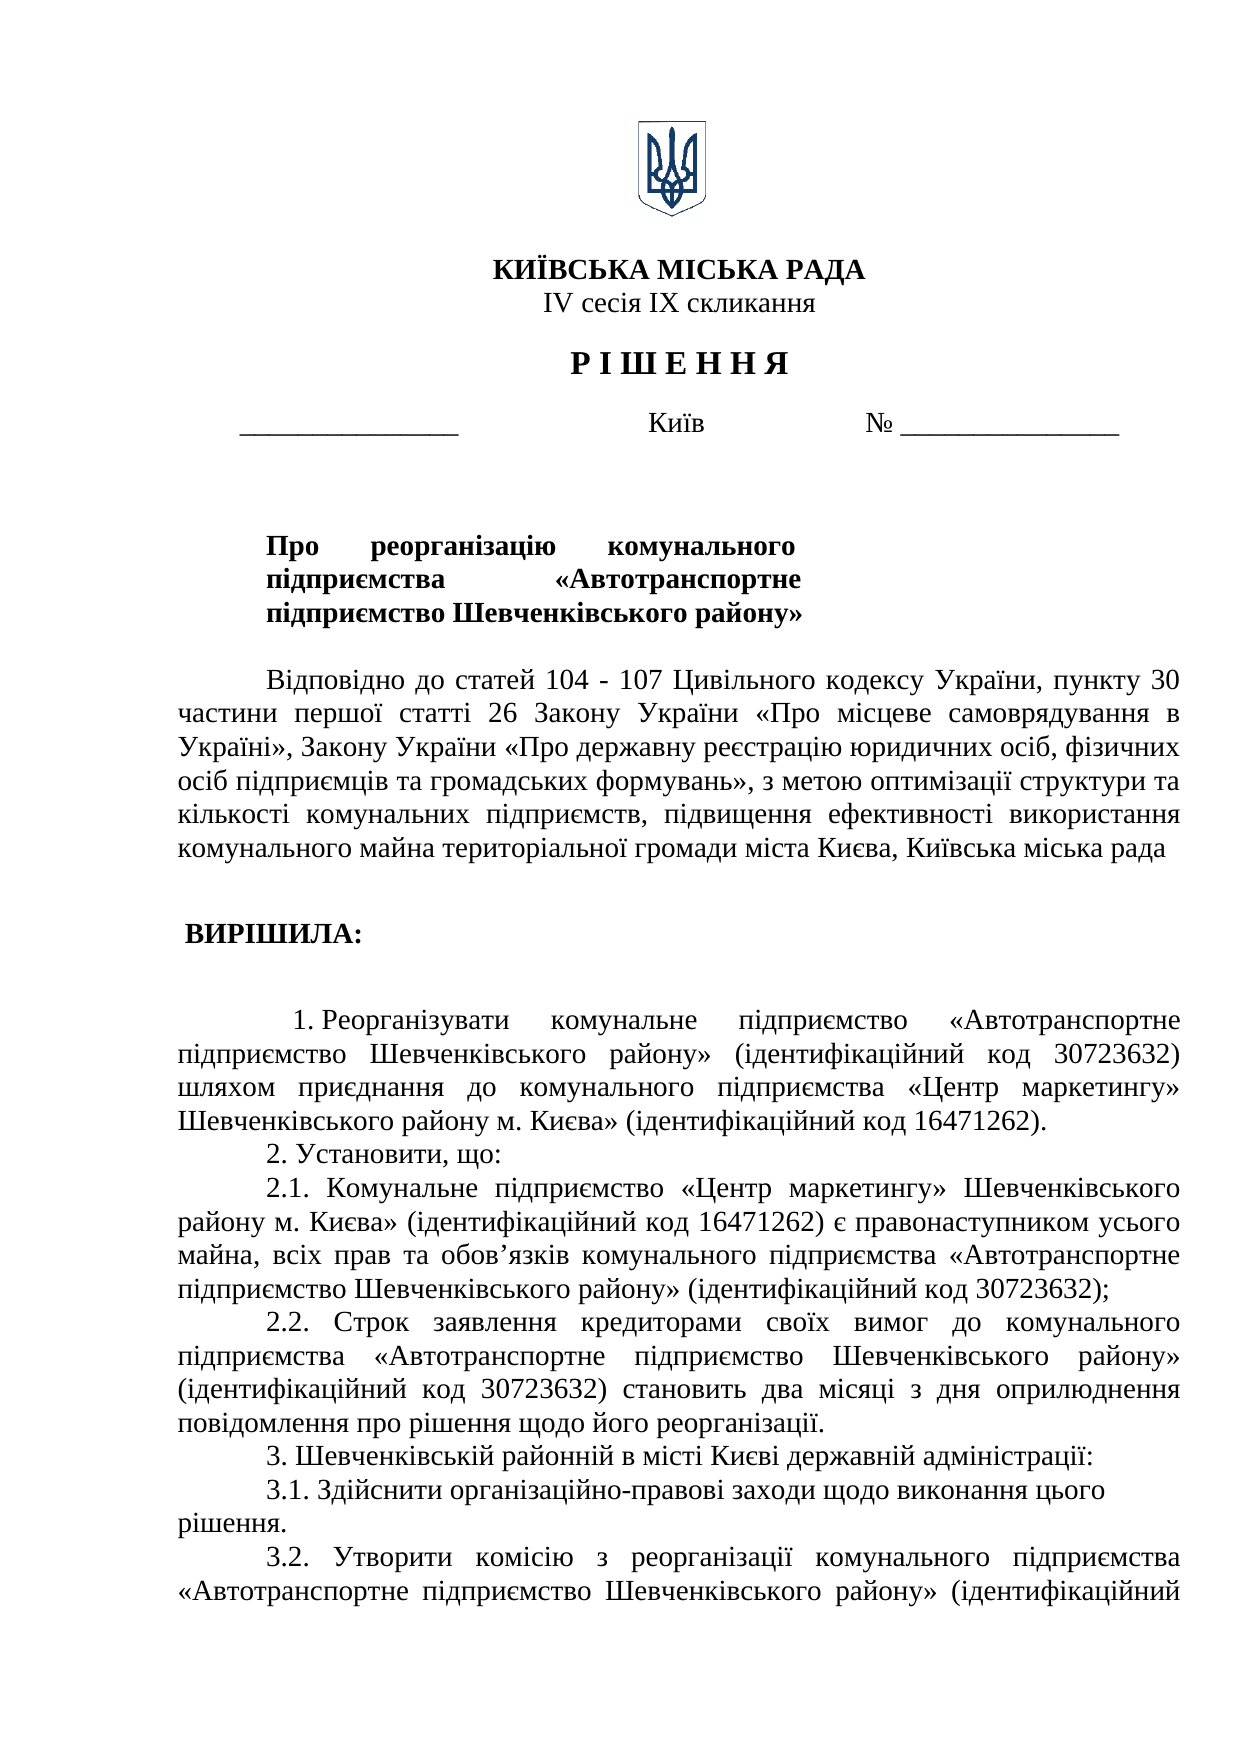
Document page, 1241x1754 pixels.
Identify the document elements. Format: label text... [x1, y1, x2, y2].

text ВИРІШИЛА: [177, 916, 1181, 949]
text Про реорганізацію комунального [177, 528, 812, 561]
text КИЇВСЬКА МІСЬКА РАДА [177, 252, 1181, 286]
text 2. Установити, що: [177, 1137, 1181, 1170]
text підприємство Шевченківського району» [177, 595, 812, 628]
text 2.1. Комунальне підприємство «Центр маркетингу» Шевченківського району м. Києва» (ідентифікаційний код 16471262) є правонаступником усього майна, всіх прав та обов’язків комунального підприємства «Автотранспортне підприємство Шевченківського району» (ідентифікаційний код 30723632); [177, 1170, 1181, 1304]
text підприємства «Автотранспортне [177, 561, 812, 595]
text _______________ Київ № _______________ [177, 406, 1181, 439]
picture [636, 118, 708, 219]
text 2.2. Строк заявлення кредиторами своїх вимог до комунального підприємства «Автотранспортне підприємство Шевченківського району» (ідентифікаційний код 30723632) становить два місяці з дня оприлюднення повідомлення про рішення щодо його реорганізації. [177, 1304, 1181, 1438]
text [177, 1539, 1181, 1606]
text IV сесія IX скликання [177, 286, 1181, 319]
text 1..Реорганізувати комунальне підприємство «Автотранспортне підприємство Шевченківського району» (ідентифікаційний код 30723632) шляхом приєднання до комунального підприємства «Центр маркетингу» Шевченківського району м. Києва» (ідентифікаційний код 16471262). [177, 1002, 1181, 1137]
text Відповідно до статей 104 - 107 Цивільного кодексу України, пункту 30 частини першої статті 26 Закону України «Про місцеве самоврядування в Україні», Закону України «Про державну реєстрацію юридичних осіб, фізичних осіб підприємців та громадських формувань», з метою оптимізації структури та кількості комунальних підприємств, підвищення ефективності використання комунального майна територіальної громади міста Києва, Київська міська рада [177, 662, 1181, 863]
text 3.1. Здійснити організаційно-правові заходи щодо виконання цього рішення. [177, 1472, 1181, 1539]
text 3. Шевченківській районній в місті Києві державній адміністрації: [177, 1438, 1181, 1472]
text Р І Ш Е Н Н Я [177, 343, 1181, 382]
